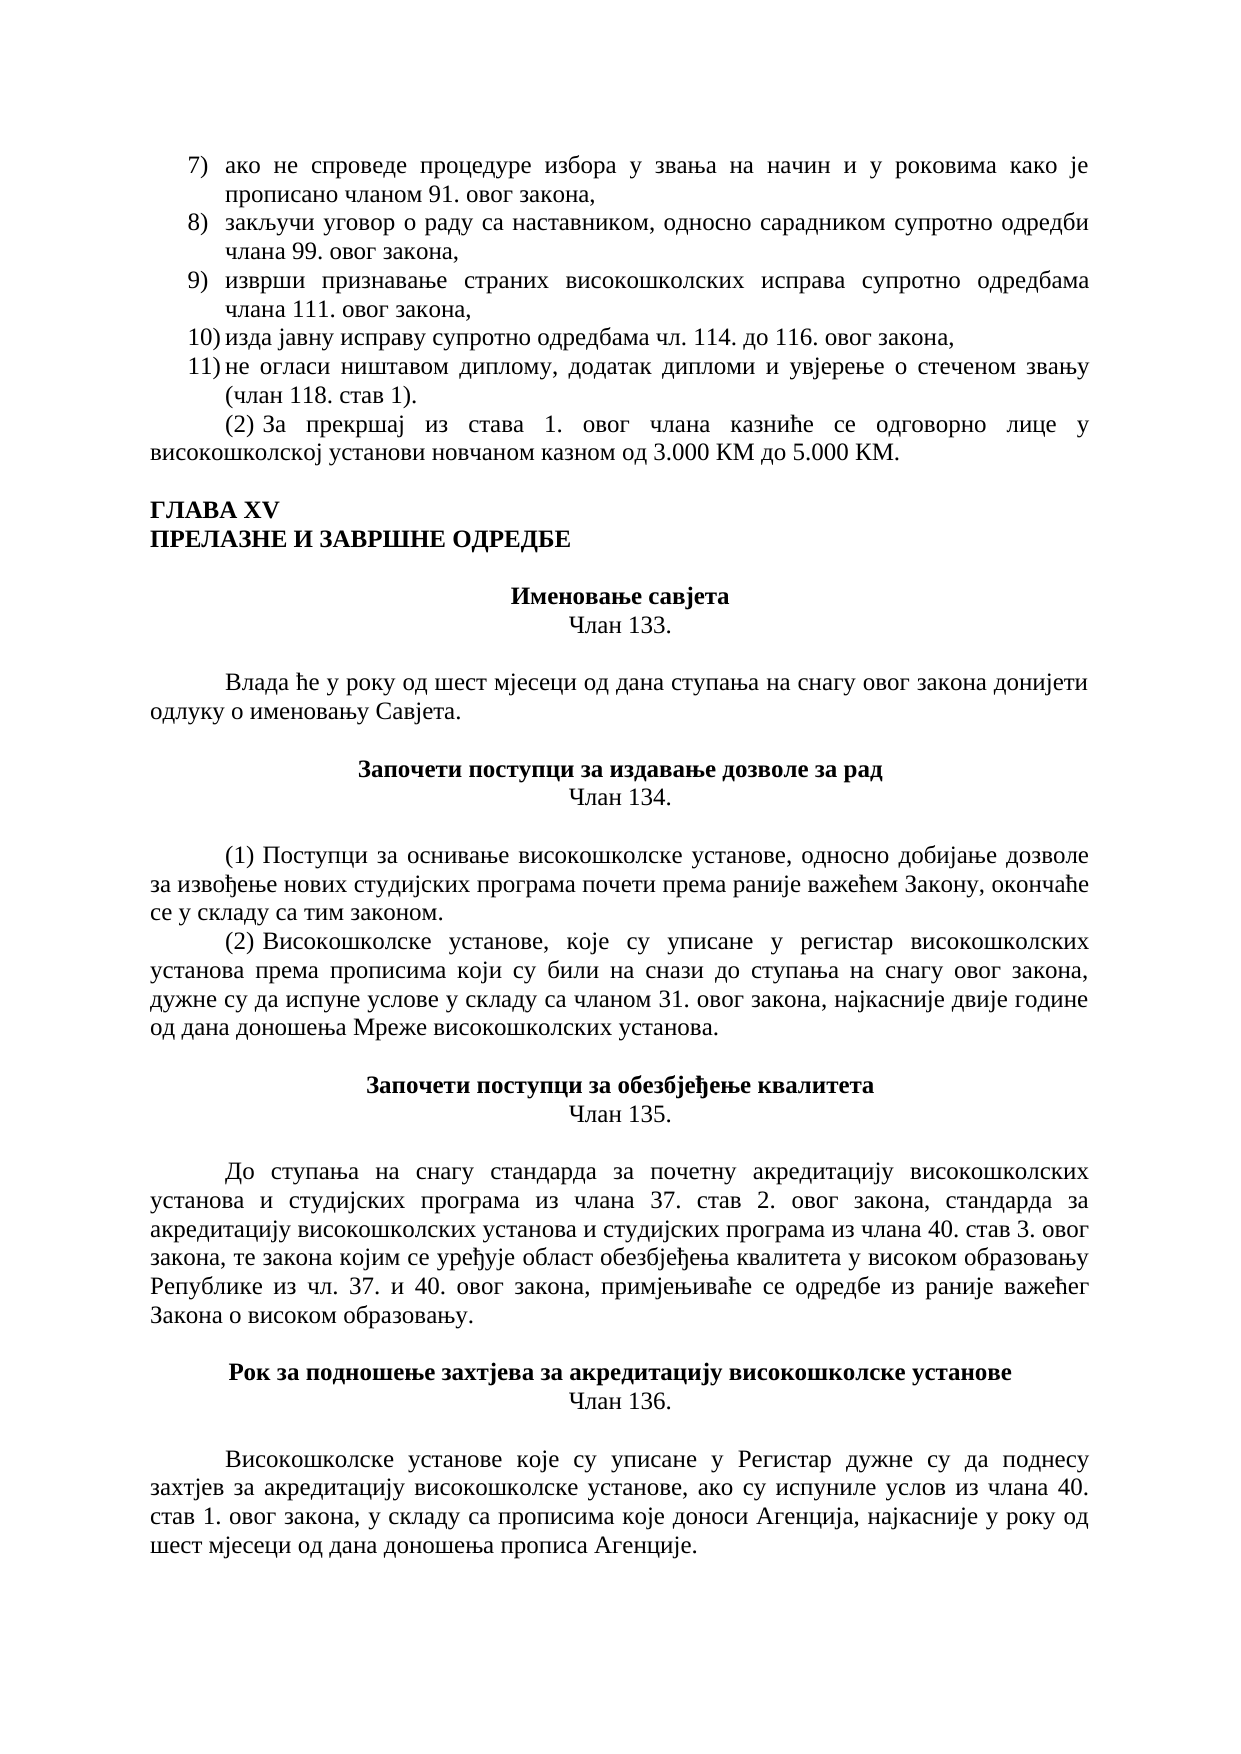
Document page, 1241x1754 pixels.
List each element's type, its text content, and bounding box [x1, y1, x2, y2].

list не огласи ништавом диплому, додатак дипломи и увјерење о стеченом звању (члан 118. став 1). [187, 351, 1090, 409]
text Члан 133. [150, 610, 1090, 639]
list ако не спроведе процедуре избора у звања на начин и у роковима како је прописано чланом 91. овог закона, [187, 150, 1090, 207]
text Члан 136. [150, 1386, 1090, 1415]
subtitle ГЛАВА XV [150, 495, 1090, 524]
text Високошколске установе које су уписане у Регистар дужне су да поднесу захтјев за акредитацију високошколске установе, ако су испуниле услов из члана 40. став 1. овог закона, у складу са прописима које доноси Агенција, најкасније у року од шест мјесеци од дана доношења прописа Агенције. [150, 1444, 1090, 1559]
list За прекршај из става 1. овог члана казниће се одговорно лице у високошколској установи новчаном казном од 3.000 КМ до 5.000 КМ. [150, 409, 1090, 466]
list изврши признавање страних високошколских исправа супротно одредбама члана 111. овог закона, [187, 265, 1090, 322]
list изда јавну исправу супротно одредбама чл. 114. до 116. овог закона, [187, 322, 1090, 351]
list закључи уговор о раду са наставником, односно сарадником супротно одредби члана 99. овог закона, [187, 207, 1090, 265]
text Рок за подношење захтјева за акредитацију високошколске установе [150, 1357, 1090, 1386]
text Члан 135. [150, 1099, 1090, 1127]
text Влада ће у року од шест мјесеци од дана ступања на снагу овог закона донијети одлуку о именовању Савјета. [150, 667, 1090, 725]
list Високошколске установе, које су уписане у регистар високошколских установа према прописима који су били на снази до ступања на снагу овог закона, дужне су да испуне услове у складу са чланом 31. овог закона, најкасније двије године од дана доношења Мреже високошколских установа. [150, 926, 1090, 1041]
subtitle ПРЕЛАЗНЕ И ЗАВРШНЕ ОДРЕДБЕ [150, 524, 1090, 552]
text Започети поступци за издавање дозволе за рад [150, 754, 1090, 782]
list До ступања на снагу стандарда за почетну акредитацију високошколских установа и студијских програма из члана 37. став 2. овог закона, стандарда за акредитацију високошколских установа и студијских програма из члана 40. став 3. овог закона, те закона којим се уређује област обезбјеђења квалитета у високом образовању Републике из чл. 37. и 40. овог закона, примјењиваће се одредбе из раније важећег Закона о високом образовању. [150, 1156, 1090, 1329]
list Поступци за оснивање високошколске установе, односно добијање дозволе за извођење нових студијских програма почети према раније важећем Закону, окончаће се у складу са тим законом. [150, 840, 1090, 926]
text Члан 134. [150, 782, 1090, 811]
text Започети поступци за обезбјеђење квалитета [150, 1070, 1090, 1099]
text Именовање савјета [150, 581, 1090, 610]
